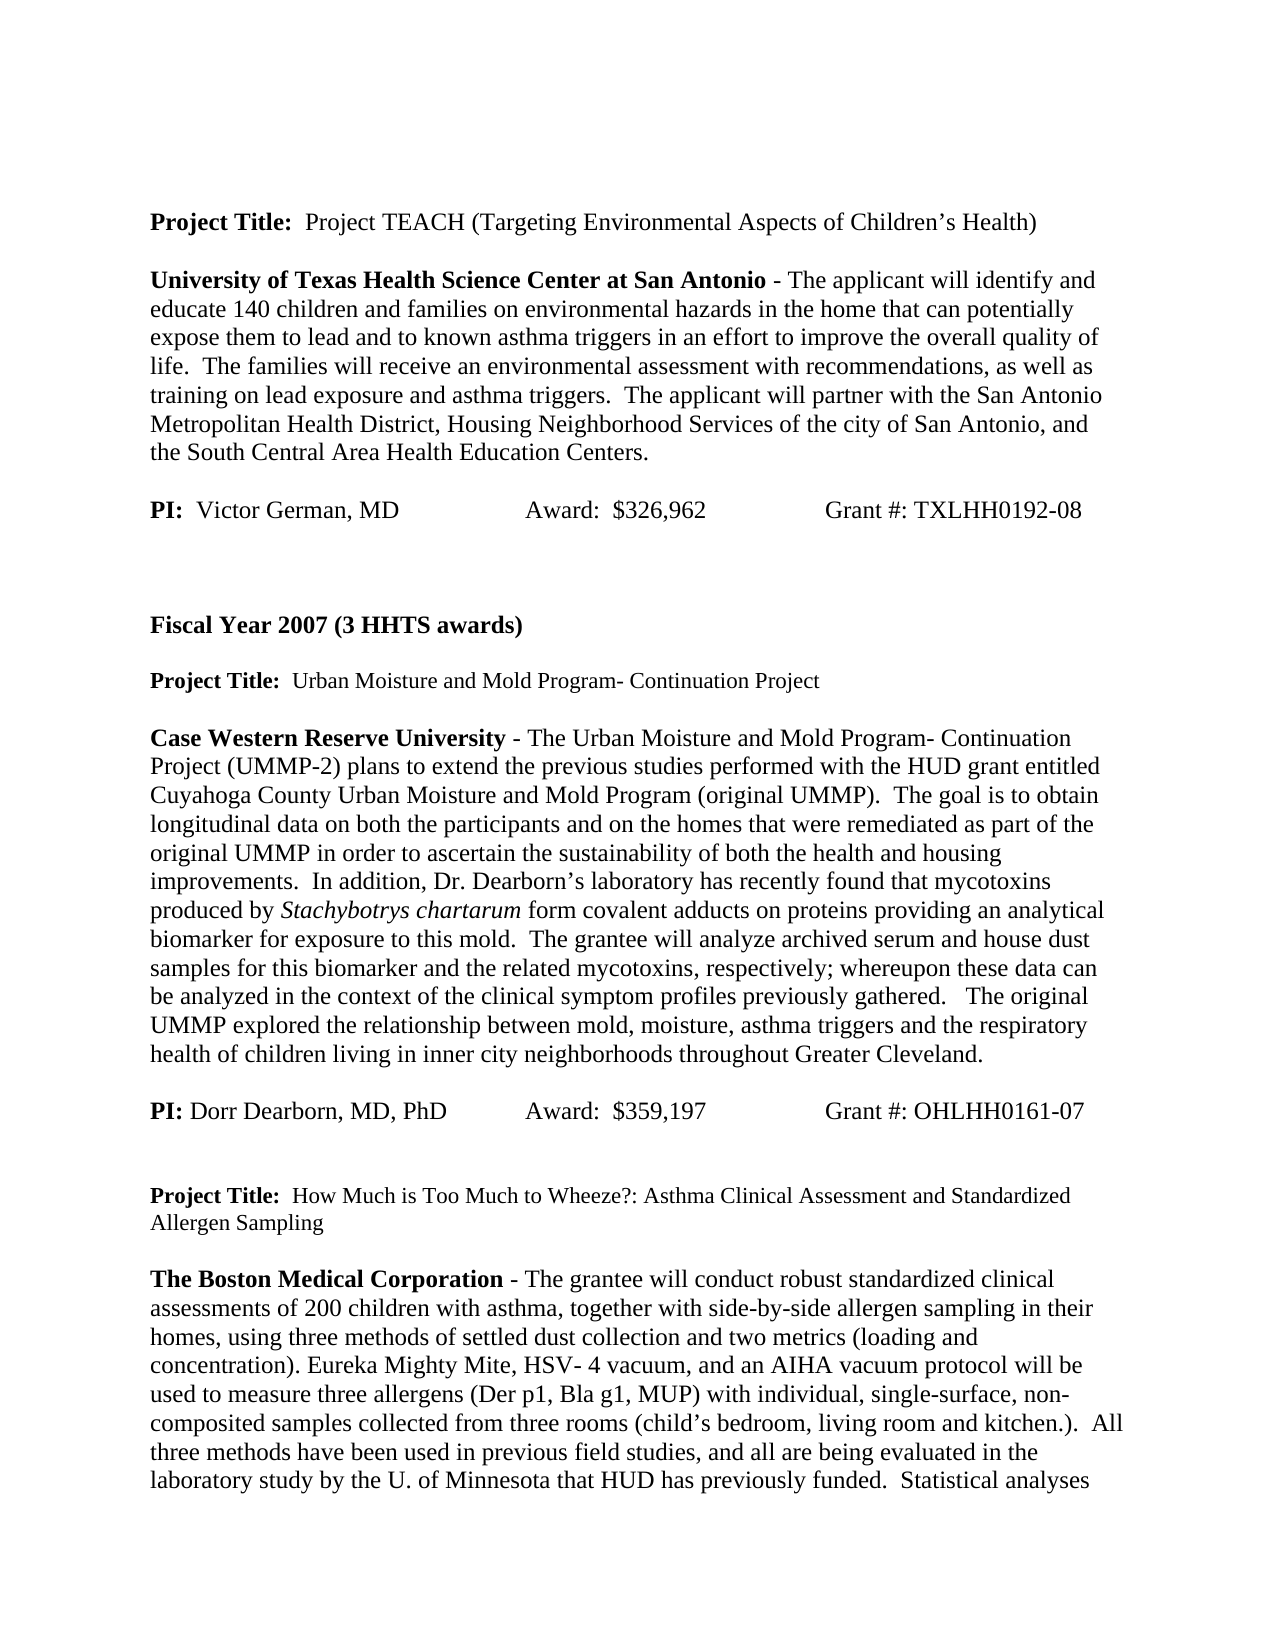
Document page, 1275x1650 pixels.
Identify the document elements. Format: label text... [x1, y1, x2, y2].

text PI: Dorr Dearborn, MD, PhD Award: $359,197 Grant #: OHLHH0161-07 [150, 1096, 1125, 1125]
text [150, 1264, 1125, 1494]
text Project Title: How Much is Too Much to Wheeze?: Asthma Clinical Assessment and Standardized Allergen Sampling [150, 1183, 1125, 1235]
text PI: Victor German, MD Award: $326,962 Grant #: TXLHH0192-08 [150, 495, 1125, 524]
text Case Western Reserve University - The Urban Moisture and Mold Program- Continuation Project (UMMP-2) plans to extend the previous studies performed with the HUD grant entitled Cuyahoga County Urban Moisture and Mold Program (original UMMP). The goal is to obtain longitudinal data on both the participants and on the homes that were remediated as part of the original UMMP in order to ascertain the sustainability of both the health and housing improvements. In addition, Dr. Dearborn’s laboratory has recently found that mycotoxins produced by Stachybotrys chartarum form covalent adducts on proteins providing an analytical biomarker for exposure to this mold. The grantee will analyze archived serum and house dust samples for this biomarker and the related mycotoxins, respectively; whereupon these data can be analyzed in the context of the clinical symptom profiles previously gathered. The original UMMP explored the relationship between mold, moisture, asthma triggers and the respiratory health of children living in inner city neighborhoods throughout Greater Cleveland. [150, 723, 1125, 1068]
text Project Title: Urban Moisture and Mold Program- Continuation Project [150, 667, 1125, 694]
text University of Texas Health Science Center at San Antonio - The applicant will identify and educate 140 children and families on environmental hazards in the home that can potentially expose them to lead and to known asthma triggers in an effort to improve the overall quality of life. The families will receive an environmental assessment with recommendations, as well as training on lead exposure and asthma triggers. The applicant will partner with the San Antonio Metropolitan Health District, Housing Neighborhood Services of the city of San Antonio, and the South Central Area Health Education Centers. [150, 265, 1125, 466]
text Fiscal Year 2007 (3 HHTS awards) [150, 610, 1125, 639]
list Project Title: Project TEACH (Targeting Environmental Aspects of Children’s Health) [150, 207, 1125, 236]
